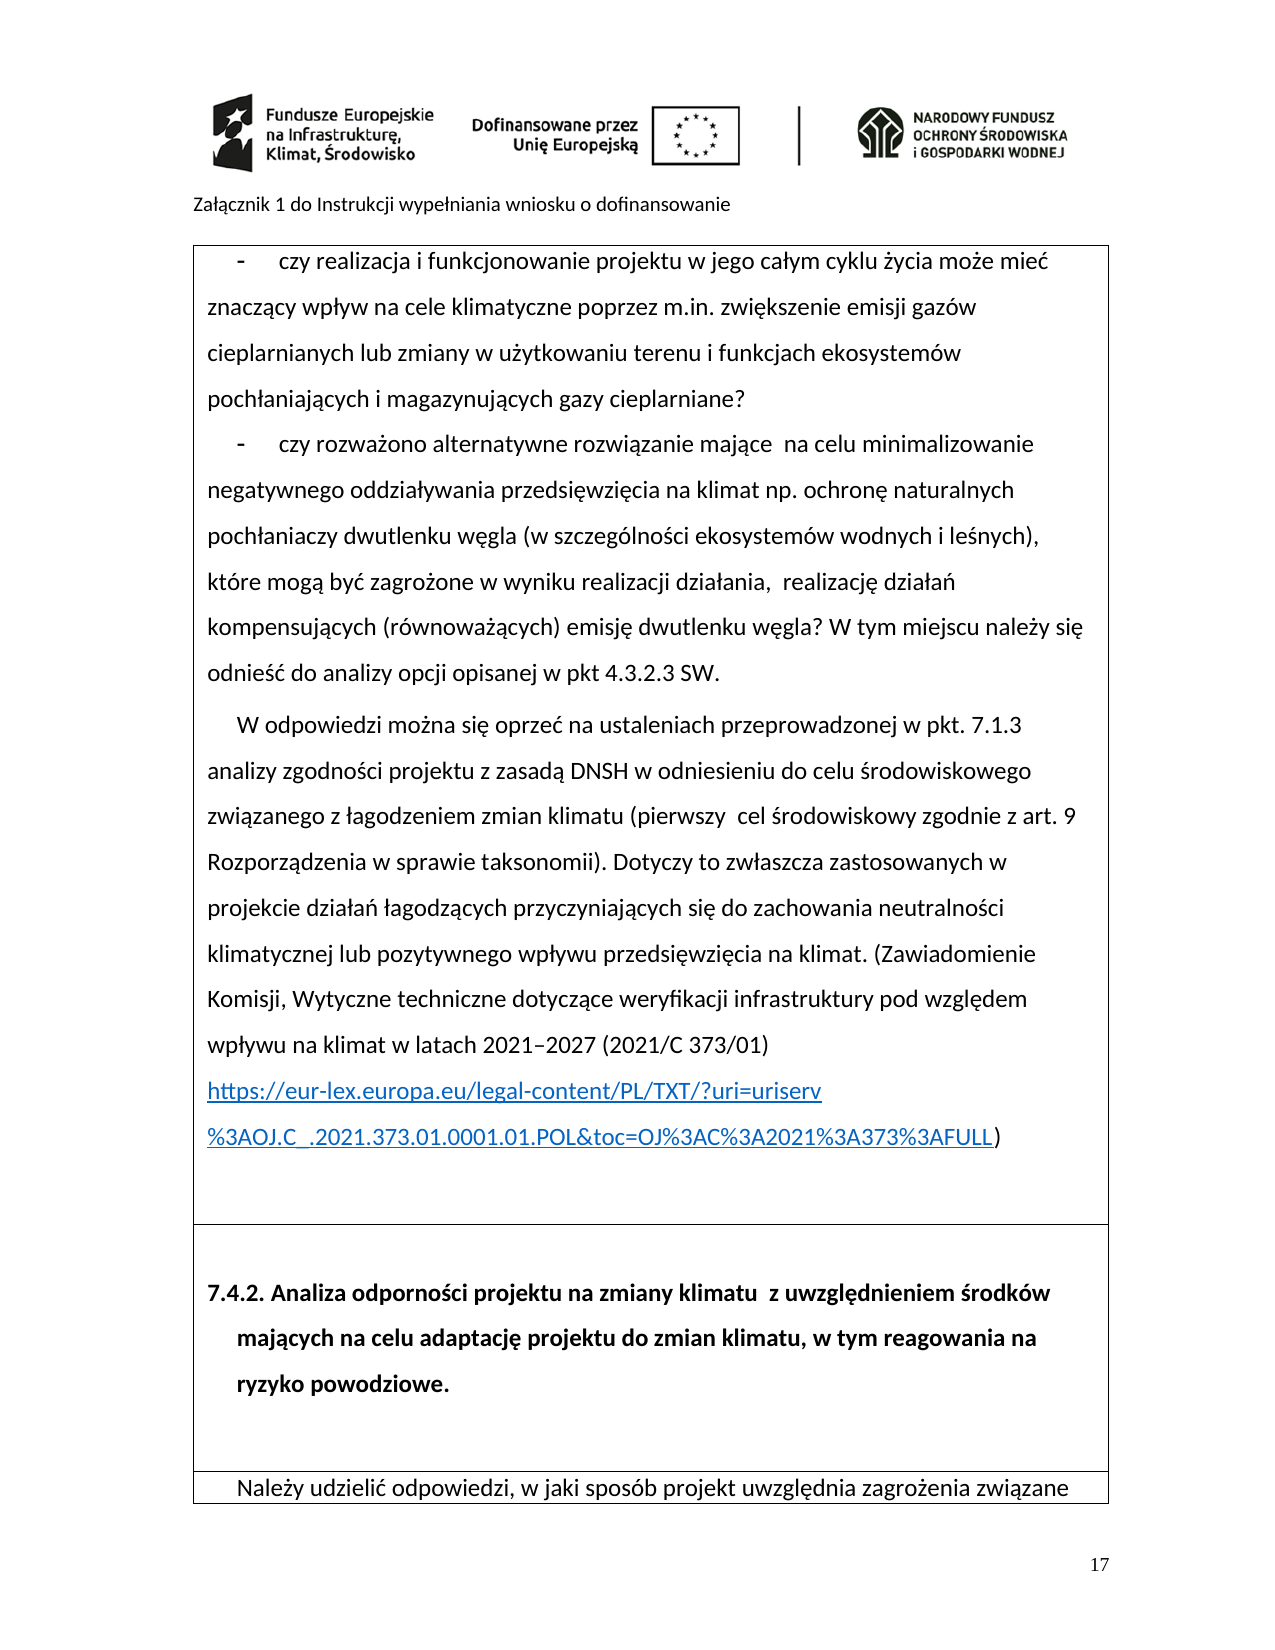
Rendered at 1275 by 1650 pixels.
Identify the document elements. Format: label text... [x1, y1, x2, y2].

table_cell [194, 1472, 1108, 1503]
picture [193, 73, 1110, 192]
table_cell 7.4.2. Analiza odporności projektu na zmiany klimatu z uwzględnieniem środków mających na celu adaptację projektu do zmian klimatu, w tym reagowania na ryzyko powodziowe. [194, 1225, 1108, 1471]
